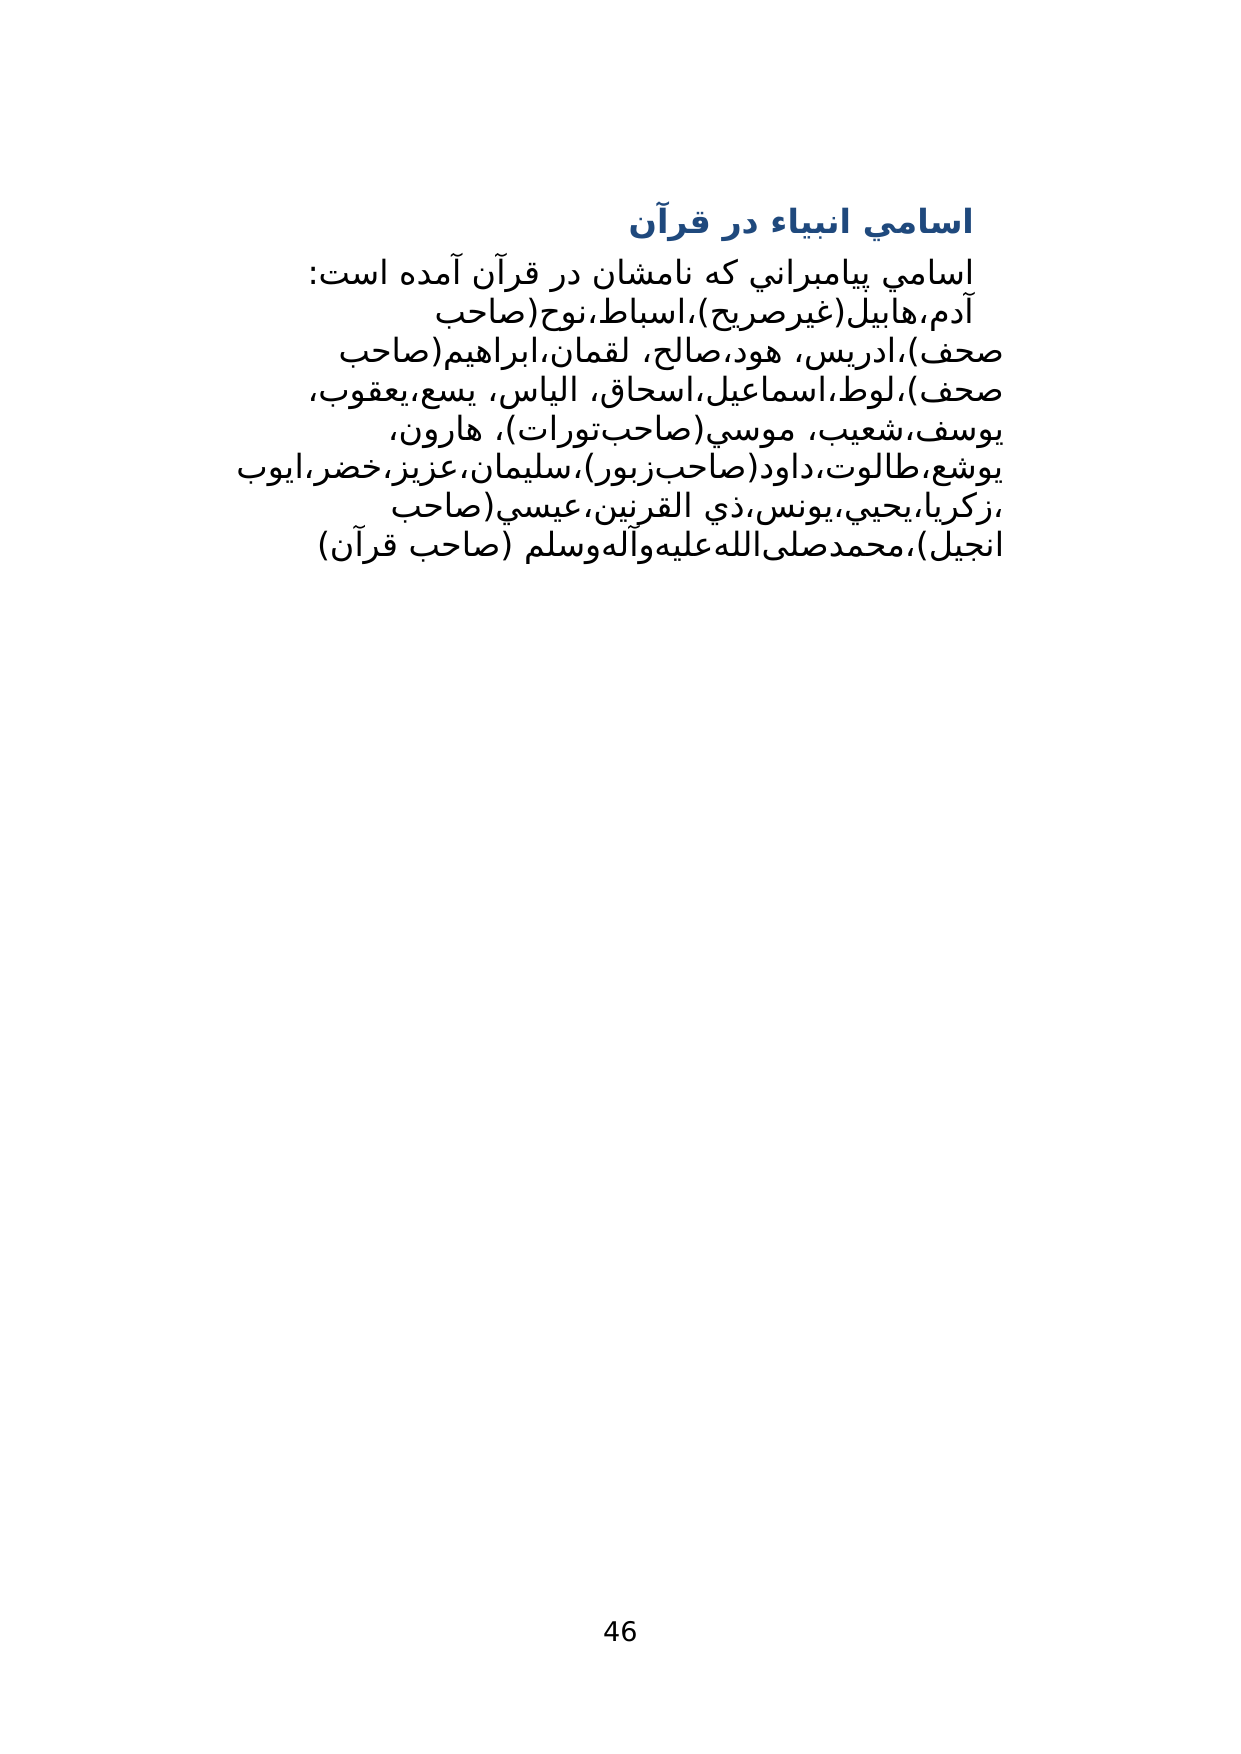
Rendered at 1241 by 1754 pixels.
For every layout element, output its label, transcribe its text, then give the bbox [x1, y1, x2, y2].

text آدم‌،هابيل‌(غيرصريح‌)،اسباط‌،نوح‌(صاحب‌ صحف‌)،ادريس‌، هود،صالح‌، لقمان‌،ابراهيم‌(صاحب‌ صحف‌)،لوط‌،اسماعيل‌،اسحاق‌، الياس‌، يسع‌،يعقوب‌، يوسف‌،شعيب‌، موسي‌(صاحب‌تورات‌)، هارون‌، يوشع‌،طالوت‌،داود(صاحب‌زبور)،سليمان‌،عزيز،خضر،ايوب‌،زكريا،يحيي‌،يونس‌،ذي‌ القرنين‌،عيسي‌(صاحب‌ انجيل‌)،محمدصلى‌الله‌عليه‌وآله‌وسلم (صاحب‌ قرآن‌) [236, 292, 1004, 564]
subtitle اسامي‌ انبياء در قرآن‌ [236, 202, 1004, 241]
text اسامي‌ پيامبراني‌ كه‌ نامشان‌ در قرآن‌ آمده‌ است‌: [236, 253, 1004, 292]
